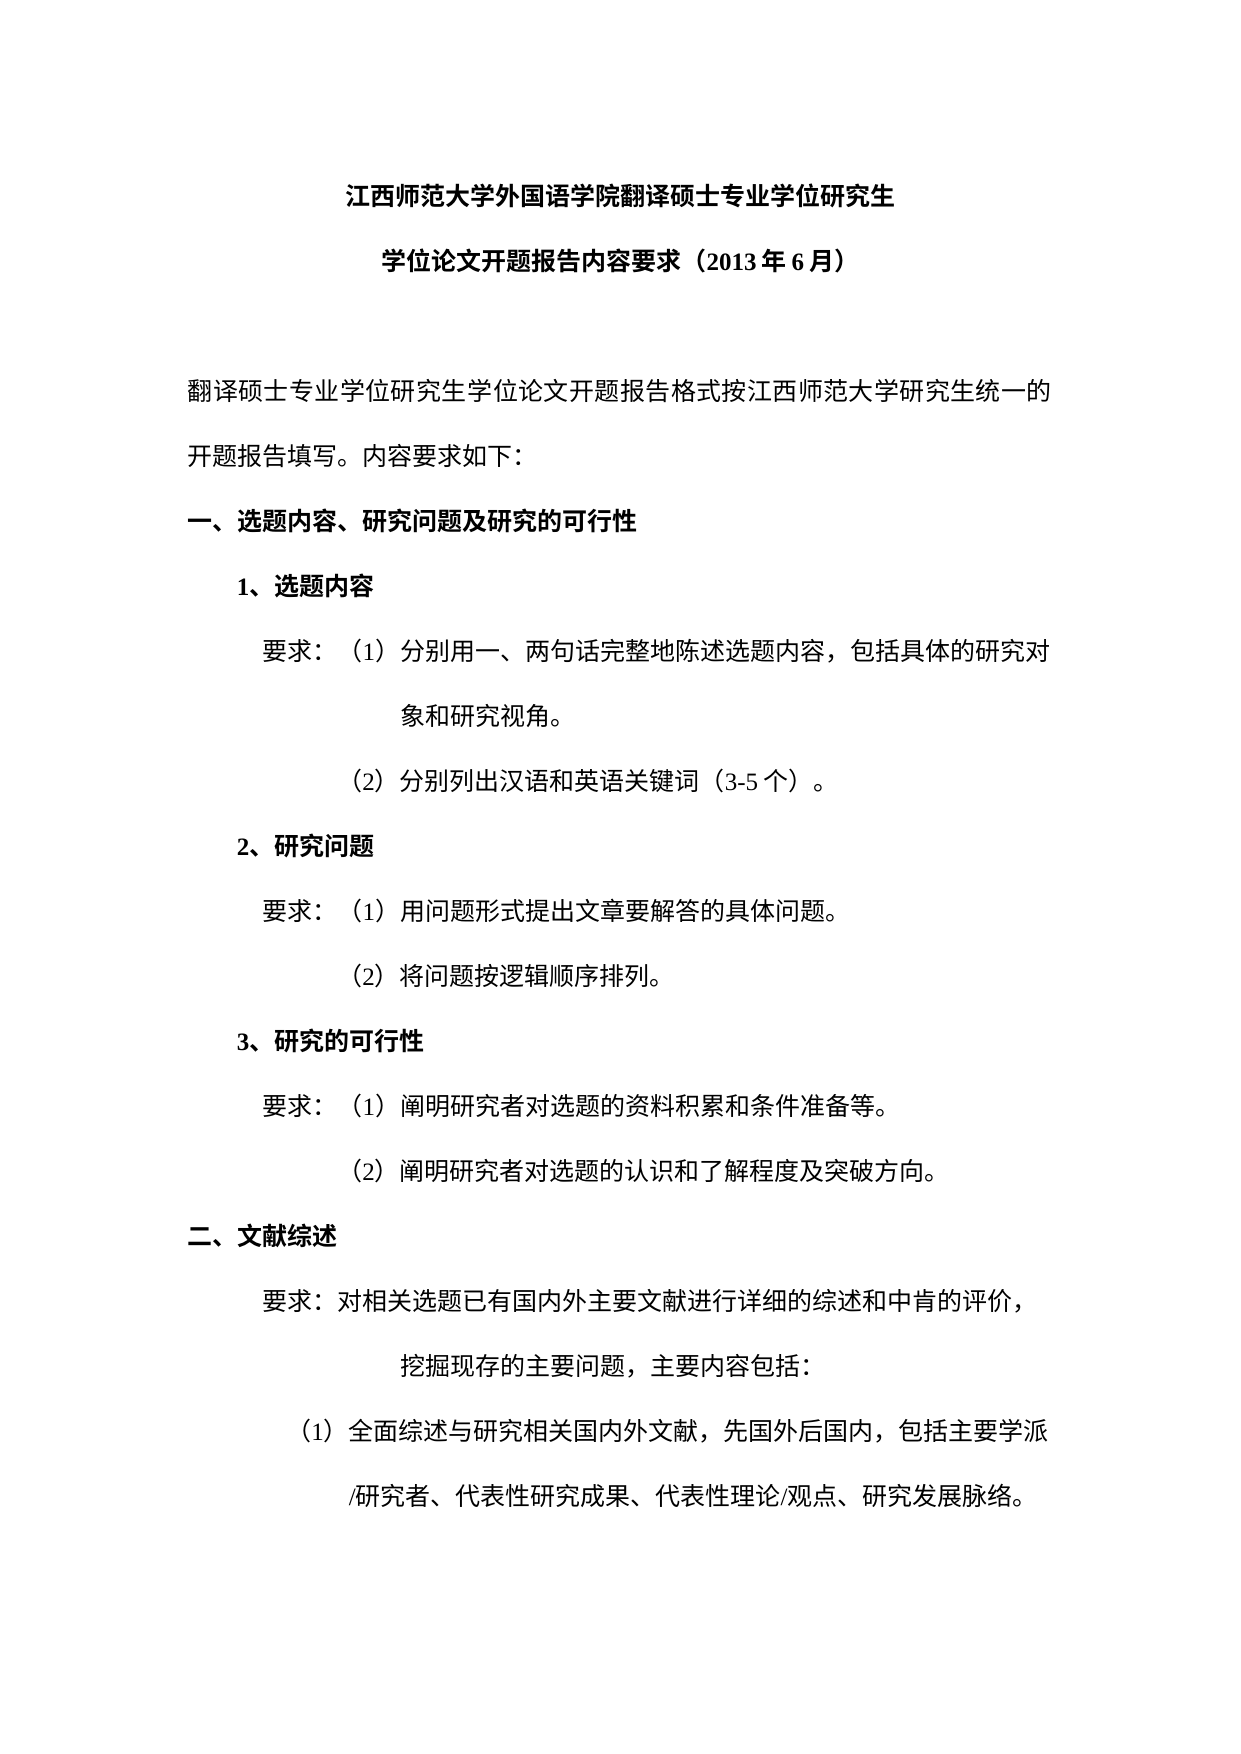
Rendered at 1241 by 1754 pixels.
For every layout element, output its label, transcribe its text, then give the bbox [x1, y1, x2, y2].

text （2）将问题按逻辑顺序排列。 [337, 942, 1053, 1007]
text 要求：对相关选题已有国内外主要文献进行详细的综述和中肯的评价，挖掘现存的主要问题，主要内容包括： [262, 1267, 1053, 1397]
text 一、选题内容、研究问题及研究的可行性 [187, 487, 1053, 552]
text （2）分别列出汉语和英语关键词（3-5个）。 [337, 747, 1053, 812]
text 江西师范大学外国语学院翻译硕士专业学位研究生 [187, 162, 1053, 227]
text 1、选题内容 [187, 552, 1053, 617]
text 翻译硕士专业学位研究生学位论文开题报告格式按江西师范大学研究生统一的开题报告填写。内容要求如下： [187, 357, 1053, 487]
text 2、研究问题 [187, 812, 1053, 877]
text 学位论文开题报告内容要求（2013年6月） [187, 227, 1053, 292]
text 要求：（1）分别用一、两句话完整地陈述选题内容，包括具体的研究对象和研究视角。 [262, 617, 1053, 747]
text 3、研究的可行性 [187, 1007, 1053, 1072]
text 二、文献综述 [187, 1202, 1053, 1267]
text 要求：（1）阐明研究者对选题的资料积累和条件准备等。 [262, 1072, 1053, 1137]
text （1）全面综述与研究相关国内外文献，先国外后国内，包括主要学派/研究者、代表性研究成果、代表性理论/观点、研究发展脉络。 [286, 1397, 1053, 1527]
text 要求：（1）用问题形式提出文章要解答的具体问题。 [262, 877, 1053, 942]
text （2）阐明研究者对选题的认识和了解程度及突破方向。 [337, 1137, 1053, 1202]
